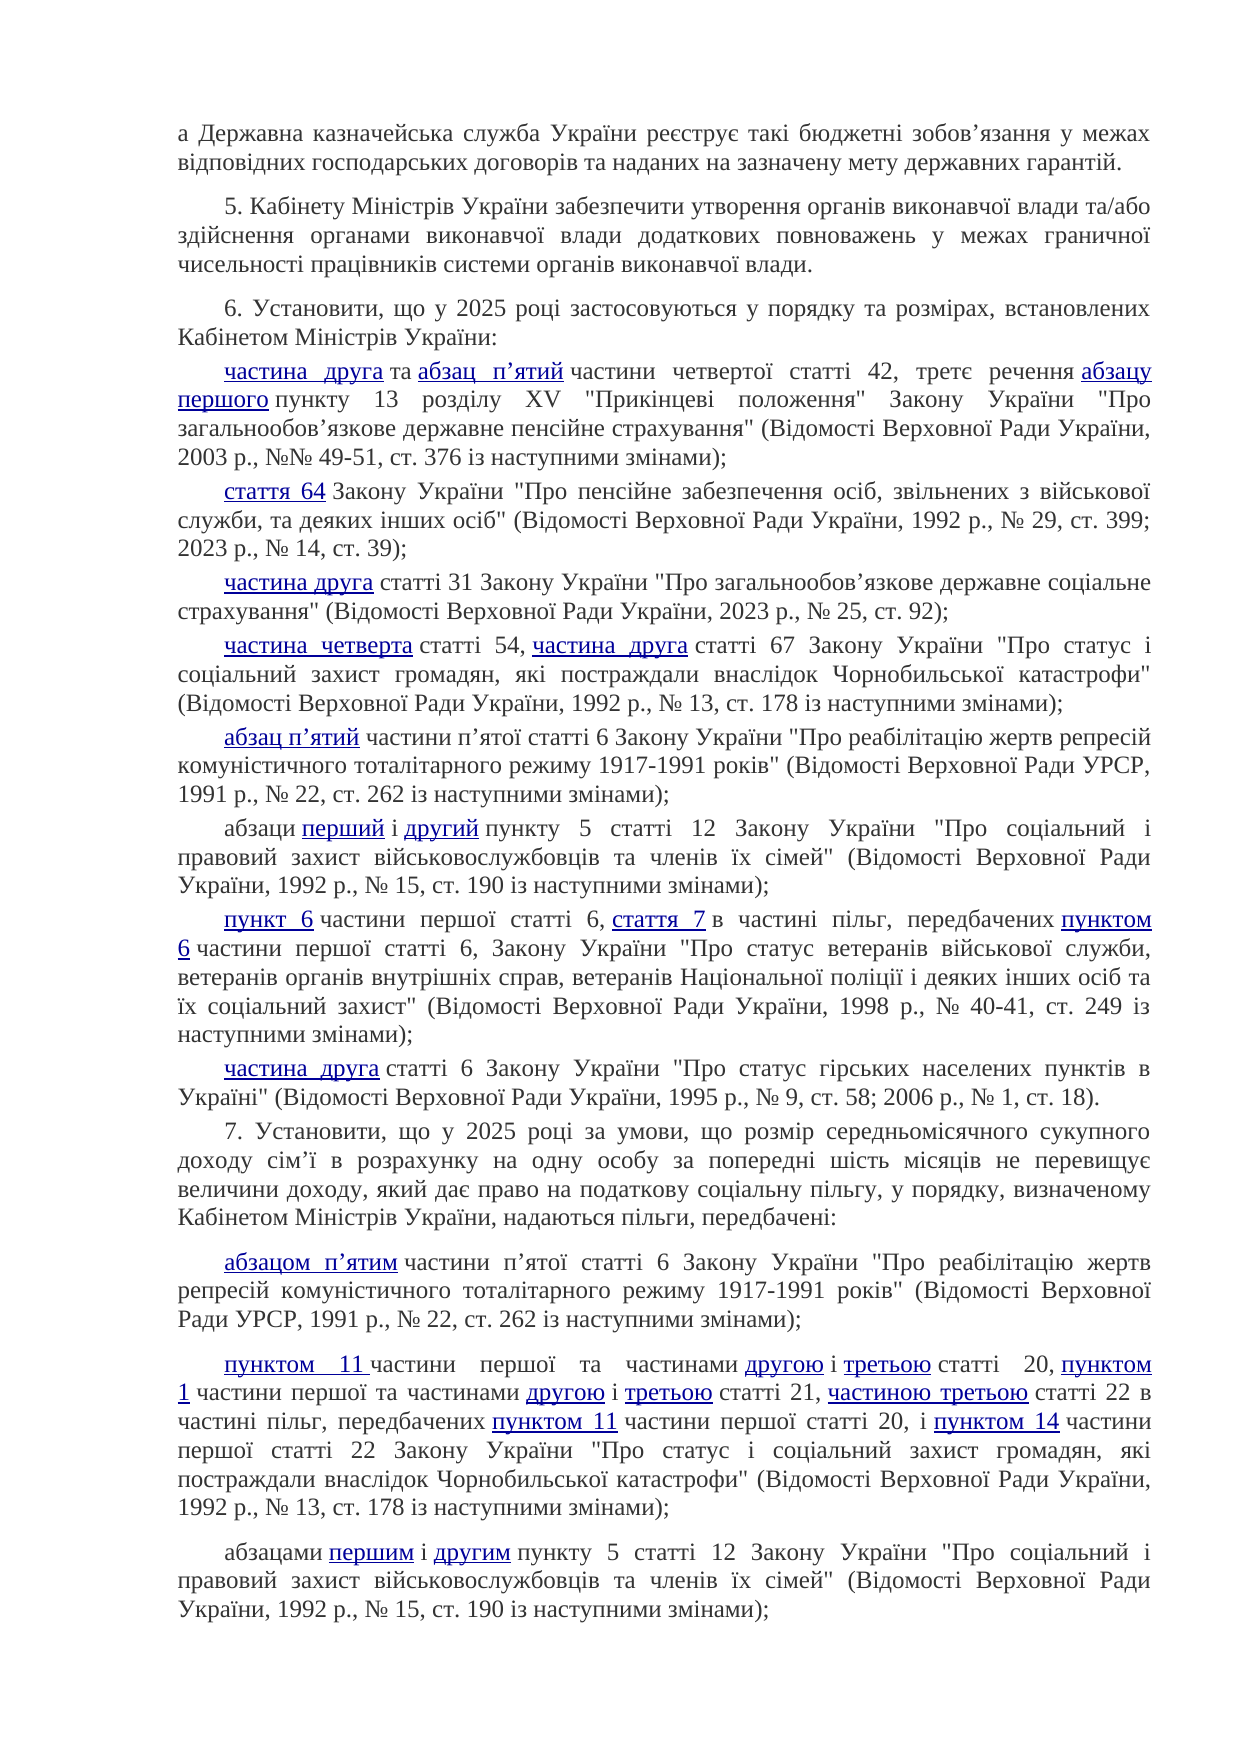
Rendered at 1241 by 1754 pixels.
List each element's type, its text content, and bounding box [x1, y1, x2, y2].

text частина друга статті 6 Закону України "Про статус гірських населених пунктів в Україні" (Відомості Верховної Ради України, 1995 р., № 9, ст. 58; 2006 р., № 1, ст. 18). [177, 1053, 1152, 1111]
text частина друга статті 31 Закону України "Про загальнообов’язкове державне соціальне страхування" (Відомості Верховної Ради України, 2023 р., № 25, ст. 92); [177, 567, 1152, 625]
text частина четверта статті 54, частина друга статті 67 Закону України "Про статус і соціальний захист громадян, які постраждали внаслідок Чорнобильської катастрофи" (Відомості Верховної Ради України, 1992 р., № 13, ст. 178 із наступними змінами); [177, 630, 1152, 716]
text пунктом 11 частини першої та частинами другою і третьою статті 20, пунктом 1 частини першої та частинами другою і третьою статті 21, частиною третьою статті 22 в частині пільг, передбачених пунктом 11 частини першої статті 20, і пунктом 14 частини першої статті 22 Закону України "Про статус і соціальний захист громадян, які постраждали внаслідок Чорнобильської катастрофи" (Відомості Верховної Ради України, 1992 р., № 13, ст. 178 із наступними змінами); [177, 1349, 1152, 1521]
text абзац п’ятий частини п’ятої статті 6 Закону України "Про реабілітацію жертв репресій комуністичного тоталітарного режиму 1917-1991 років" (Відомості Верховної Ради УРСР, 1991 р., № 22, ст. 262 із наступними змінами); [177, 722, 1152, 808]
text 6. Установити, що у 2025 році застосовуються у порядку та розмірах, встановлених Кабінетом Міністрів України: [177, 293, 1152, 351]
text абзацом п’ятим частини п’ятої статті 6 Закону України "Про реабілітацію жертв репресій комуністичного тоталітарного режиму 1917-1991 років" (Відомості Верховної Ради УРСР, 1991 р., № 22, ст. 262 із наступними змінами); [177, 1247, 1152, 1333]
text пункт 6 частини першої статті 6, стаття 7 в частині пільг, передбачених пунктом 6 частини першої статті 6, Закону України "Про статус ветеранів військової служби, ветеранів органів внутрішніх справ, ветеранів Національної поліції і деяких інших осіб та їх соціальний захист" (Відомості Верховної Ради України, 1998 р., № 40-41, ст. 249 із наступними змінами); [177, 904, 1152, 1048]
text 7. Установити, що у 2025 році за умови, що розмір середньомісячного сукупного доходу сім’ї в розрахунку на одну особу за попередні шість місяців не перевищує величини доходу, який дає право на податкову соціальну пільгу, у порядку, визначеному Кабінетом Міністрів України, надаються пільги, передбачені: [177, 1116, 1152, 1231]
text стаття 64 Закону України "Про пенсійне забезпечення осіб, звільнених з військової служби, та деяких інших осіб" (Відомості Верховної Ради України, 1992 р., № 29, ст. 399; 2023 р., № 14, ст. 39); [177, 476, 1152, 562]
text 5. Кабінету Міністрів України забезпечити утворення органів виконавчої влади та/або здійснення органами виконавчої влади додаткових повноважень у межах граничної чисельності працівників системи органів виконавчої влади. [177, 191, 1152, 277]
text абзаци перший і другий пункту 5 статті 12 Закону України "Про соціальний і правовий захист військовослужбовців та членів їх сімей" (Відомості Верховної Ради України, 1992 р., № 15, ст. 190 із наступними змінами); [177, 813, 1152, 899]
text частина друга та абзац п’ятий частини четвертої статті 42, третє речення абзацу першого пункту 13 розділу XV "Прикінцеві положення" Закону України "Про загальнообов’язкове державне пенсійне страхування" (Відомості Верховної Ради України, 2003 р., №№ 49-51, ст. 376 із наступними змінами); [177, 356, 1152, 471]
text абзацами першим і другим пункту 5 статті 12 Закону України "Про соціальний і правовий захист військовослужбовців та членів їх сімей" (Відомості Верховної Ради України, 1992 р., № 15, ст. 190 із наступними змінами); [177, 1537, 1152, 1623]
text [177, 118, 1152, 176]
